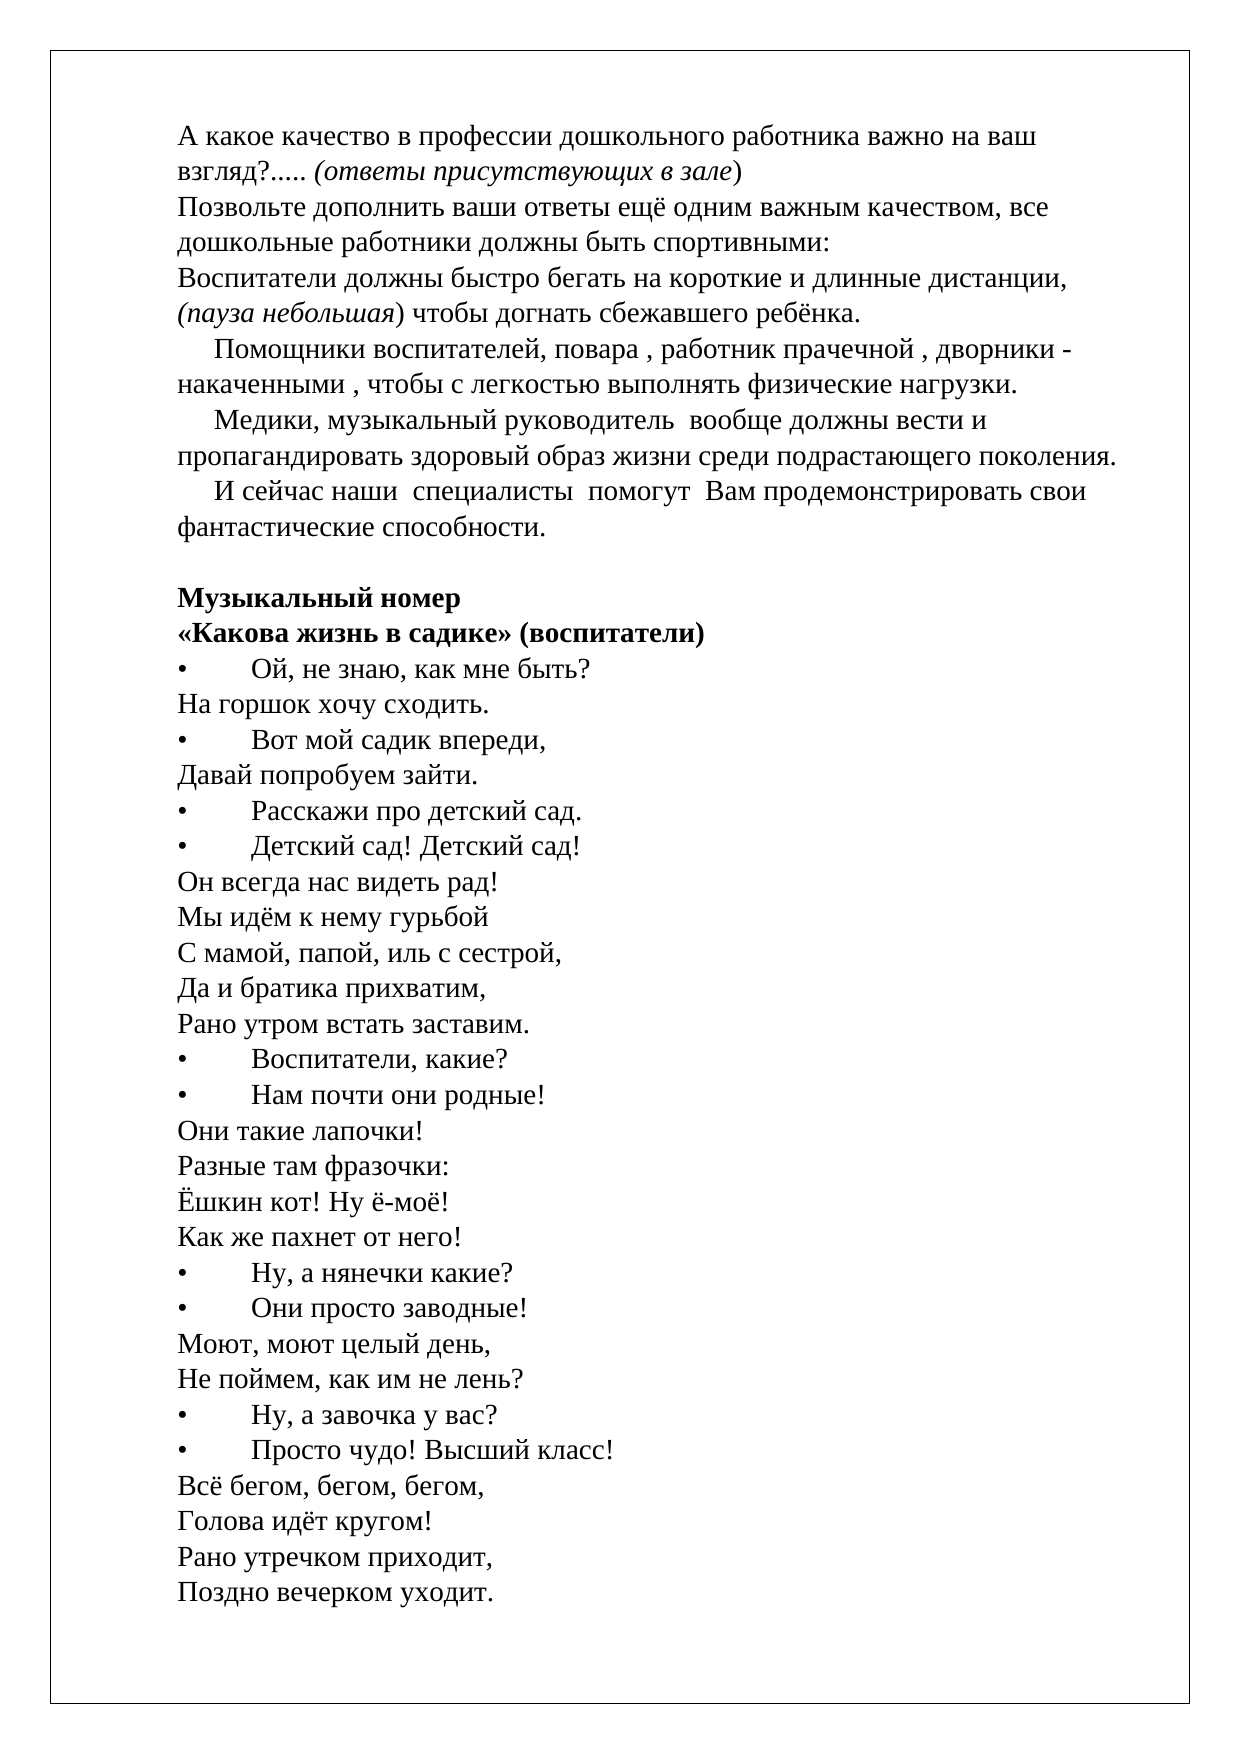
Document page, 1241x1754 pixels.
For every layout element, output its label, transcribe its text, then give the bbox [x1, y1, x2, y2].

text Голова идёт кругом! [177, 1503, 1152, 1537]
text • Воспитатели, какие? [177, 1042, 1152, 1075]
text Рано утречком приходит, [177, 1539, 1152, 1572]
text • Ну, а нянечки какие? [177, 1255, 1152, 1288]
text Позвольте дополнить ваши ответы ещё одним важным качеством, все дошкольные работники должны быть спортивными: [177, 189, 1152, 258]
text Медики, музыкальный руководитель вообще должны вести и пропагандировать здоровый образ жизни среди подрастающего поколения. [177, 402, 1152, 471]
text Моют, моют целый день, [177, 1326, 1152, 1359]
text • Ну, а завочка у вас? [177, 1397, 1152, 1430]
text • Вот мой садик впереди, [177, 722, 1152, 755]
text • Нам почти они родные! [177, 1077, 1152, 1111]
text Воспитатели должны быстро бегать на короткие и длинные дистанции, (пауза небольшая) чтобы догнать сбежавшего ребёнка. [177, 260, 1152, 329]
text Разные там фразочки: [177, 1148, 1152, 1182]
text Ёшкин кот! Ну ё-моё! [177, 1184, 1152, 1217]
text И сейчас наши специалисты помогут Вам продемонстрировать свои фантастические способности. [177, 473, 1152, 542]
text Как же пахнет от него! [177, 1219, 1152, 1253]
text Не поймем, как им не лень? [177, 1361, 1152, 1395]
text • Просто чудо! Высший класс! [177, 1432, 1152, 1466]
text Всё бегом, бегом, бегом, [177, 1468, 1152, 1501]
text • Расскажи про детский сад. [177, 793, 1152, 826]
text Музыкальный номер [177, 580, 1152, 613]
text • Ой, не знаю, как мне быть? [177, 651, 1152, 684]
text Да и братика прихватим, [177, 971, 1152, 1004]
text А какое качество в профессии дошкольного работника важно на ваш взгляд?..... (ответы присутствующих в зале) [177, 118, 1152, 187]
text Они такие лапочки! [177, 1113, 1152, 1146]
text На горшок хочу сходить. [177, 686, 1152, 720]
text • Детский сад! Детский сад! [177, 828, 1152, 862]
text • Они просто заводные! [177, 1290, 1152, 1324]
text С мамой, папой, иль с сестрой, [177, 935, 1152, 968]
text «Какова жизнь в садике» (воспитатели) [177, 615, 1152, 649]
text Мы идём к нему гурьбой [177, 899, 1152, 933]
text Рано утром встать заставим. [177, 1006, 1152, 1039]
text Давай попробуем зайти. [177, 757, 1152, 791]
text Поздно вечерком уходит. [177, 1574, 1152, 1608]
text Он всегда нас видеть рад! [177, 864, 1152, 897]
text Помощники воспитателей, повара , работник прачечной , дворники -накаченными , чтобы с легкостью выполнять физические нагрузки. [177, 331, 1152, 400]
